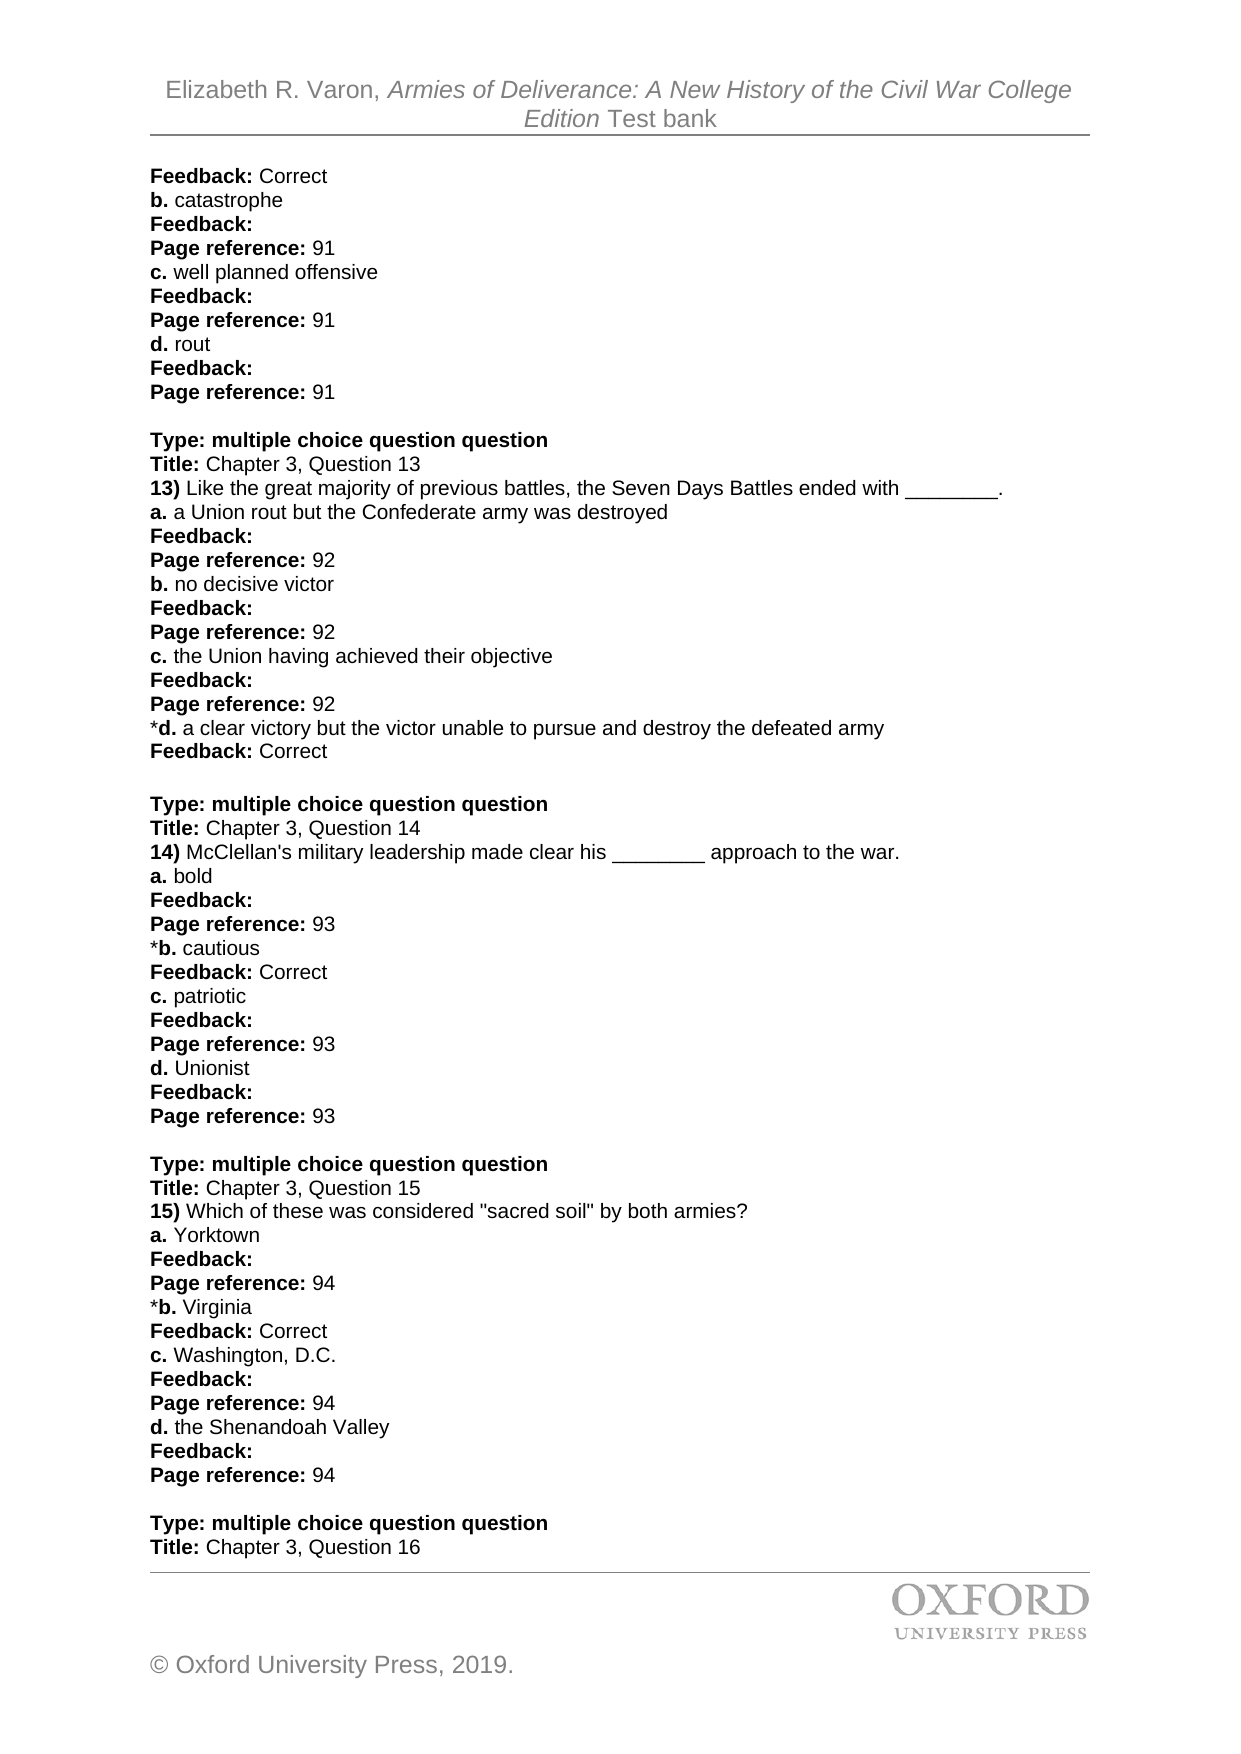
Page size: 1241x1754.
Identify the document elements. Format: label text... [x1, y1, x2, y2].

text Title: Chapter 3, Question 15 [150, 1175, 1090, 1199]
text *b. Virginia [150, 1295, 1090, 1319]
text Type: multiple choice question question [150, 1151, 1090, 1175]
text Type: multiple choice question question [150, 428, 1090, 452]
text 14) McClellan's military leadership made clear his ________ approach to the war. [150, 840, 1090, 864]
text Feedback: Correct c. patriotic [150, 960, 1090, 1008]
text Feedback: Page reference: 94 [150, 1439, 1090, 1487]
text Title: Chapter 3, Question 13 [150, 452, 1090, 476]
text Feedback: Correct [150, 739, 1090, 792]
text Title: Chapter 3, Question 16 [150, 1535, 1090, 1559]
text a. Yorktown [150, 1223, 1090, 1247]
text Feedback: Page reference: 93 [150, 1008, 1090, 1056]
text Type: multiple choice question question [150, 792, 1090, 816]
text d. the Shenandoah Valley [150, 1415, 1090, 1439]
text Feedback: Page reference: 92 [150, 667, 1090, 715]
text a. a Union rout but the Confederate army was destroyed [150, 500, 1090, 524]
text Type: multiple choice question question [150, 1511, 1090, 1535]
text Feedback: Correct c. Washington, D.C. [150, 1319, 1090, 1367]
text c. the Union having achieved their objective [150, 643, 1090, 667]
text Feedback: Page reference: 93 [150, 1079, 1090, 1127]
text *d. a clear victory but the victor unable to pursue and destroy the defeated army [150, 715, 1090, 739]
text 15) Which of these was considered "sacred soil" by both armies? [150, 1199, 1090, 1223]
text a. bold [150, 864, 1090, 888]
text Feedback: Page reference: 93 [150, 888, 1090, 936]
text Feedback: Page reference: 92 [150, 596, 1090, 643]
text *b. cautious [150, 936, 1090, 960]
text d. Unionist [150, 1056, 1090, 1079]
text Feedback: Page reference: 91 [150, 212, 1090, 260]
text Feedback: Correct b. catastrophe [150, 164, 1090, 212]
picture [890, 1575, 1091, 1651]
text b. no decisive victor [150, 572, 1090, 596]
text Feedback: Page reference: 94 [150, 1367, 1090, 1415]
text d. rout [150, 332, 1090, 356]
text c. well planned offensive [150, 260, 1090, 284]
text Feedback: Page reference: 92 [150, 524, 1090, 572]
text 13) Like the great majority of previous battles, the Seven Days Battles ended with ________. [150, 476, 1090, 500]
text Feedback: Page reference: 91 [150, 284, 1090, 332]
text Title: Chapter 3, Question 14 [150, 816, 1090, 840]
text Feedback: Page reference: 94 [150, 1247, 1090, 1295]
text Feedback: Page reference: 91 [150, 356, 1090, 404]
